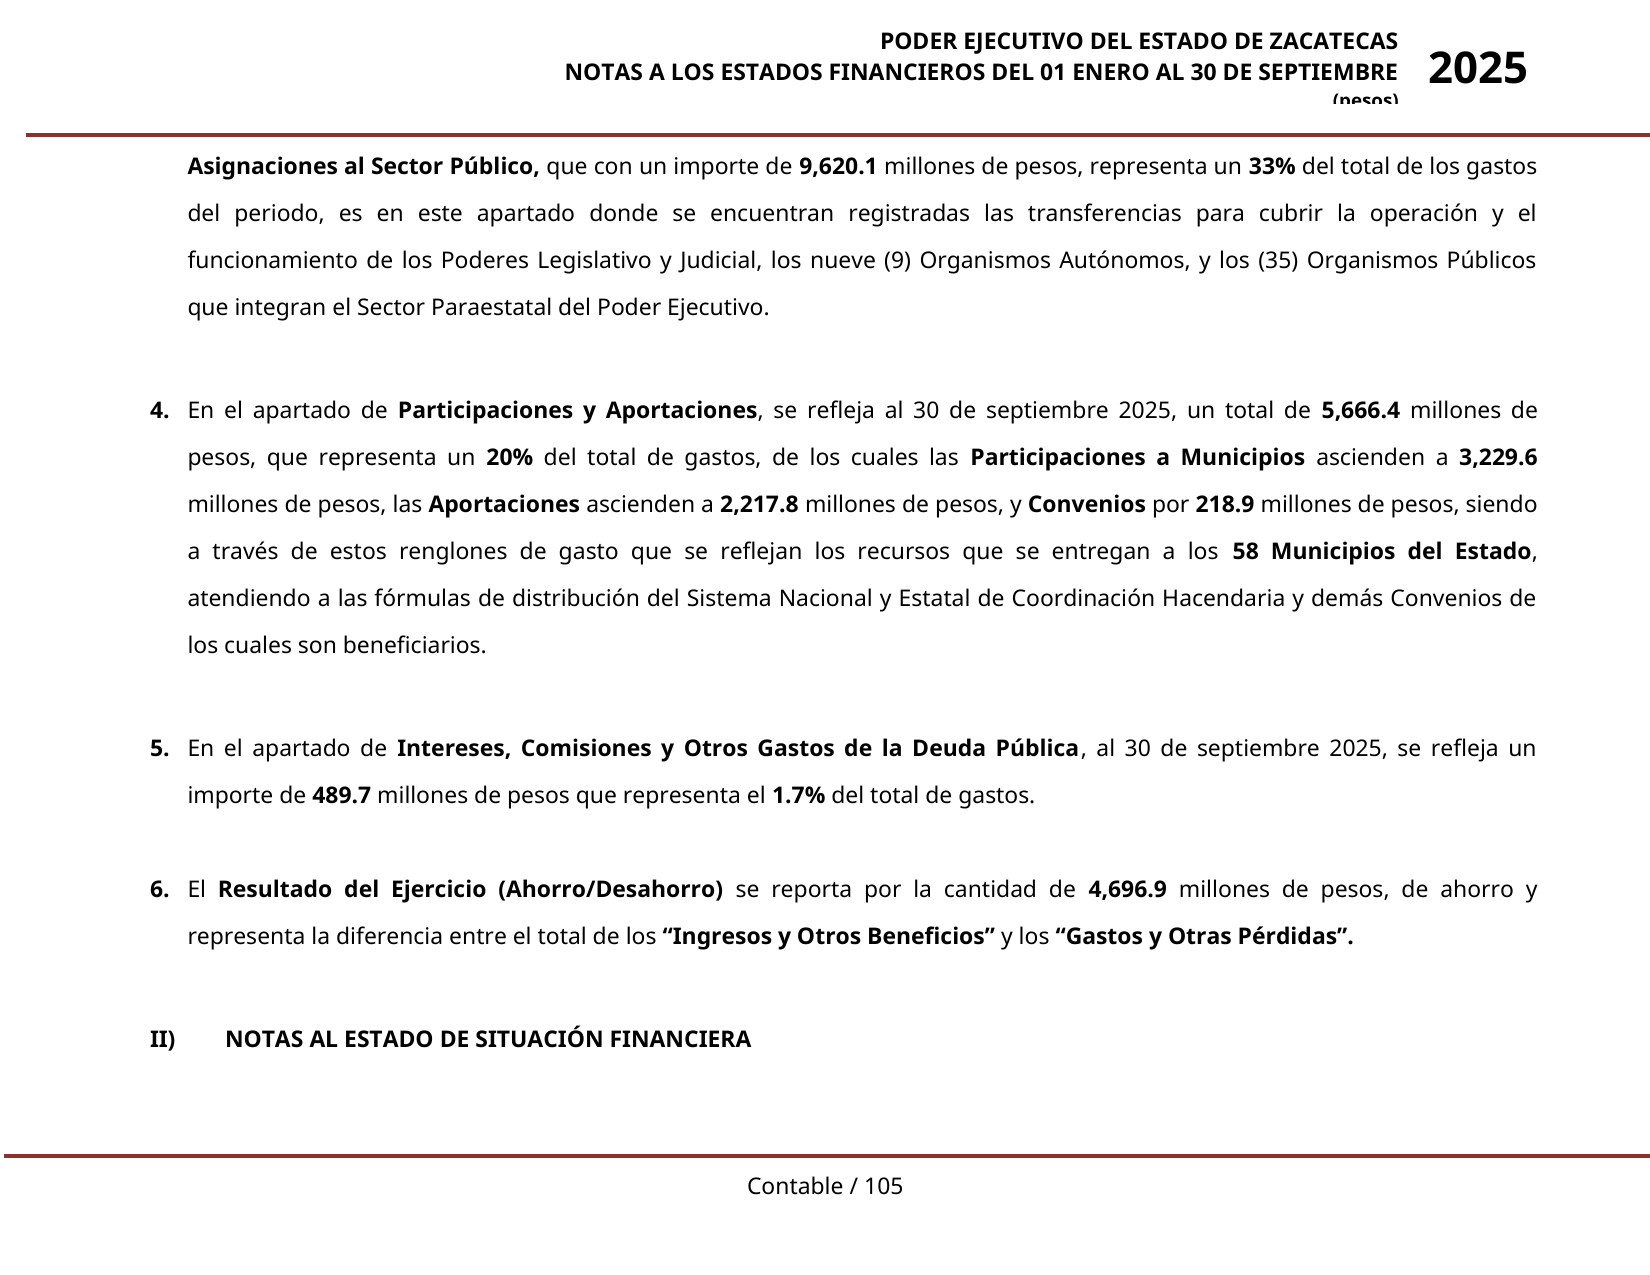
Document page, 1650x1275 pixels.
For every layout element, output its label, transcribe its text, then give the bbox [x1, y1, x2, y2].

list En el apartado de Intereses, Comisiones y Otros Gastos de la Deuda Pública, al 30 de septiembre 2025, se refleja un importe de 489.7 millones de pesos que representa el 1.7% del total de gastos. [150, 732, 1538, 810]
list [150, 150, 1538, 322]
list En el apartado de Participaciones y Aportaciones, se refleja al 30 de septiembre 2025, un total de 5,666.4 millones de pesos, que representa un 20% del total de gastos, de los cuales las Participaciones a Municipios ascienden a 3,229.6 millones de pesos, las Aportaciones ascienden a 2,217.8 millones de pesos, y Convenios por 218.9 millones de pesos, siendo a través de estos renglones de gasto que se reflejan los recursos que se entregan a los 58 Municipios del Estado, atendiendo a las fórmulas de distribución del Sistema Nacional y Estatal de Coordinación Hacendaria y demás Convenios de los cuales son beneficiarios. [150, 394, 1538, 660]
list NOTAS AL ESTADO DE SITUACIÓN FINANCIERA [150, 1023, 1538, 1055]
list El Resultado del Ejercicio (Ahorro/Desahorro) se reporta por la cantidad de 4,696.9 millones de pesos, de ahorro y representa la diferencia entre el total de los “Ingresos y Otros Beneficios” y los “Gastos y Otras Pérdidas”. [150, 873, 1538, 951]
